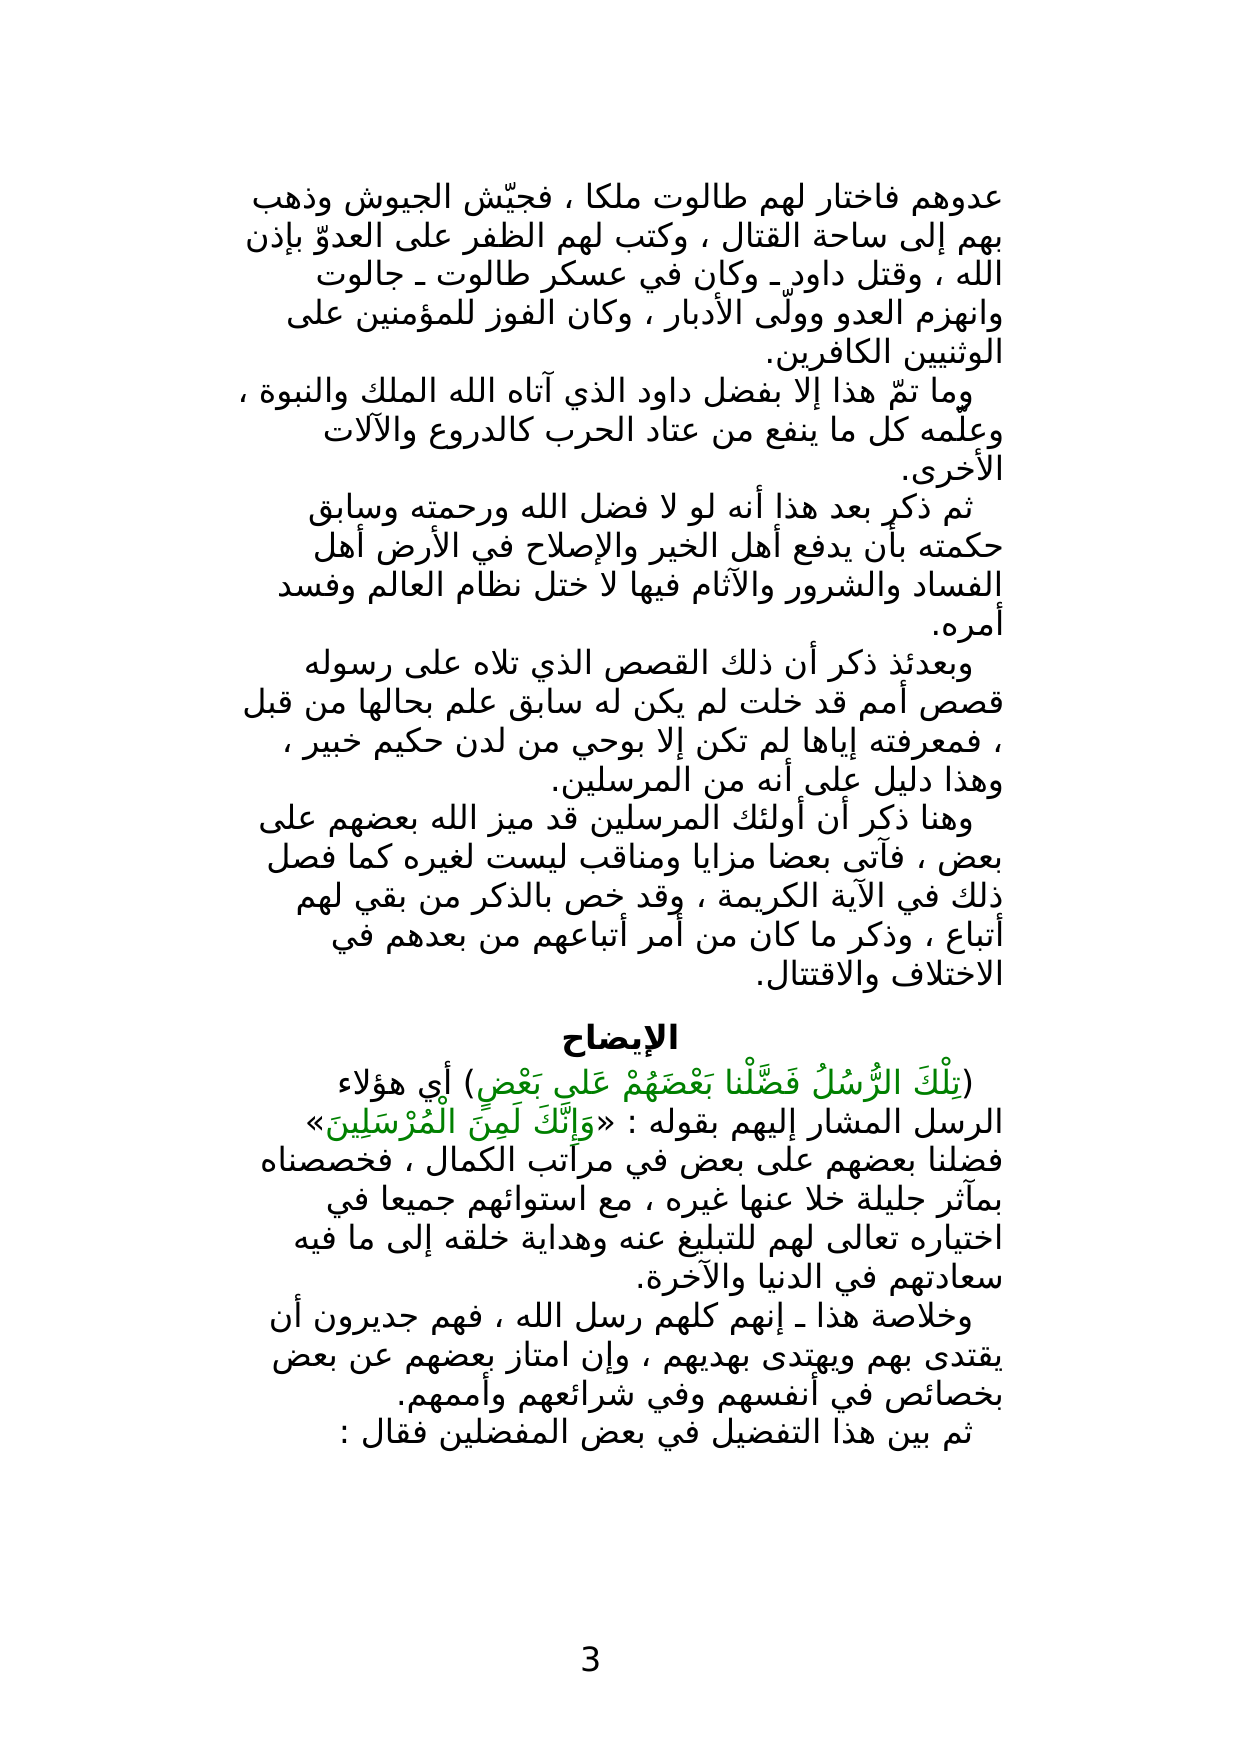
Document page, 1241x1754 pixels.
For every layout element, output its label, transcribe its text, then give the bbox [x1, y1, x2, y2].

text عدوهم فاختار لهم طالوت ملكا ، فجيّش الجيوش وذهب بهم إلى ساحة القتال ، وكتب لهم الظفر على العدوّ بإذن الله ، وقتل داود ـ وكان في عسكر طالوت ـ جالوت وانهزم العدو وولّى الأدبار ، وكان الفوز للمؤمنين على الوثنيين الكافرين. [236, 177, 1004, 371]
text وبعدئذ ذكر أن ذلك القصص الذي تلاه على رسوله قصص أمم قد خلت لم يكن له سابق علم بحالها من قبل ، فمعرفته إياها لم تكن إلا بوحي من لدن حكيم خبير ، وهذا دليل على أنه من المرسلين. [236, 643, 1004, 799]
text ثم ذكر بعد هذا أنه لو لا فضل الله ورحمته وسابق حكمته بأن يدفع أهل الخير والإصلاح في الأرض أهل الفساد والشرور والآثام فيها لا ختل نظام العالم وفسد أمره. [236, 488, 1004, 643]
text وما تمّ هذا إلا بفضل داود الذي آتاه الله الملك والنبوة ، وعلّمه كل ما ينفع من عتاد الحرب كالدروع والآلات الأخرى. [236, 371, 1004, 488]
text الإيضاح [236, 1018, 1004, 1057]
text ثم بين هذا التفضيل في بعض المفضلين فقال : [236, 1413, 1004, 1452]
text وخلاصة هذا ـ إنهم كلهم رسل الله ، فهم جديرون أن يقتدى بهم ويهتدى بهديهم ، وإن امتاز بعضهم عن بعض بخصائص في أنفسهم وفي شرائعهم وأممهم. [236, 1296, 1004, 1413]
text وهنا ذكر أن أولئك المرسلين قد ميز الله بعضهم على بعض ، فآتى بعضا مزايا ومناقب ليست لغيره كما فصل ذلك في الآية الكريمة ، وقد خص بالذكر من بقي لهم أتباع ، وذكر ما كان من أمر أتباعهم من بعدهم في الاختلاف والاقتتال. [236, 799, 1004, 993]
text (تِلْكَ الرُّسُلُ فَضَّلْنا بَعْضَهُمْ عَلى بَعْضٍ) أي هؤلاء الرسل المشار إليهم بقوله : «وَإِنَّكَ لَمِنَ الْمُرْسَلِينَ» فضلنا بعضهم على بعض في مراتب الكمال ، فخصصناه بمآثر جليلة خلا عنها غيره ، مع استوائهم جميعا في اختياره تعالى لهم للتبليغ عنه وهداية خلقه إلى ما فيه سعادتهم في الدنيا والآخرة. [236, 1063, 1004, 1296]
